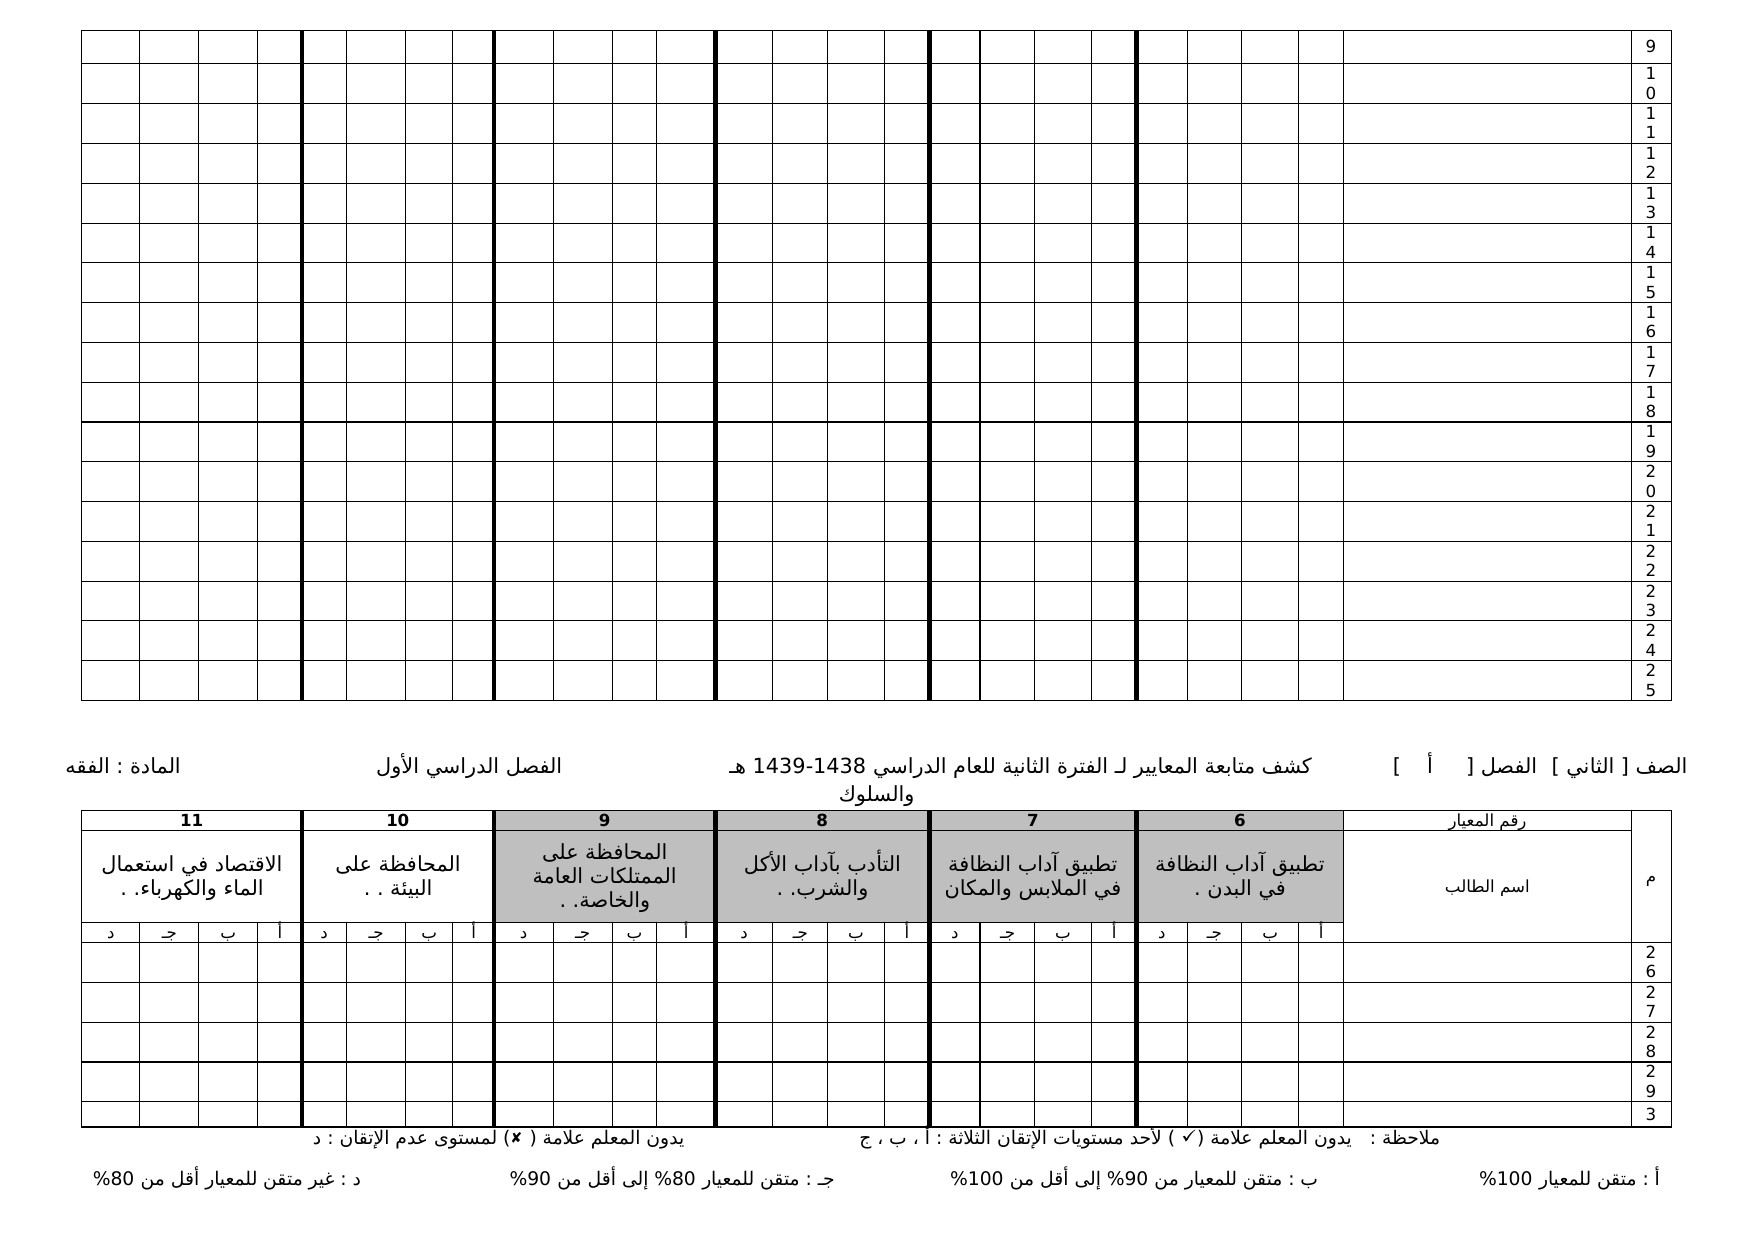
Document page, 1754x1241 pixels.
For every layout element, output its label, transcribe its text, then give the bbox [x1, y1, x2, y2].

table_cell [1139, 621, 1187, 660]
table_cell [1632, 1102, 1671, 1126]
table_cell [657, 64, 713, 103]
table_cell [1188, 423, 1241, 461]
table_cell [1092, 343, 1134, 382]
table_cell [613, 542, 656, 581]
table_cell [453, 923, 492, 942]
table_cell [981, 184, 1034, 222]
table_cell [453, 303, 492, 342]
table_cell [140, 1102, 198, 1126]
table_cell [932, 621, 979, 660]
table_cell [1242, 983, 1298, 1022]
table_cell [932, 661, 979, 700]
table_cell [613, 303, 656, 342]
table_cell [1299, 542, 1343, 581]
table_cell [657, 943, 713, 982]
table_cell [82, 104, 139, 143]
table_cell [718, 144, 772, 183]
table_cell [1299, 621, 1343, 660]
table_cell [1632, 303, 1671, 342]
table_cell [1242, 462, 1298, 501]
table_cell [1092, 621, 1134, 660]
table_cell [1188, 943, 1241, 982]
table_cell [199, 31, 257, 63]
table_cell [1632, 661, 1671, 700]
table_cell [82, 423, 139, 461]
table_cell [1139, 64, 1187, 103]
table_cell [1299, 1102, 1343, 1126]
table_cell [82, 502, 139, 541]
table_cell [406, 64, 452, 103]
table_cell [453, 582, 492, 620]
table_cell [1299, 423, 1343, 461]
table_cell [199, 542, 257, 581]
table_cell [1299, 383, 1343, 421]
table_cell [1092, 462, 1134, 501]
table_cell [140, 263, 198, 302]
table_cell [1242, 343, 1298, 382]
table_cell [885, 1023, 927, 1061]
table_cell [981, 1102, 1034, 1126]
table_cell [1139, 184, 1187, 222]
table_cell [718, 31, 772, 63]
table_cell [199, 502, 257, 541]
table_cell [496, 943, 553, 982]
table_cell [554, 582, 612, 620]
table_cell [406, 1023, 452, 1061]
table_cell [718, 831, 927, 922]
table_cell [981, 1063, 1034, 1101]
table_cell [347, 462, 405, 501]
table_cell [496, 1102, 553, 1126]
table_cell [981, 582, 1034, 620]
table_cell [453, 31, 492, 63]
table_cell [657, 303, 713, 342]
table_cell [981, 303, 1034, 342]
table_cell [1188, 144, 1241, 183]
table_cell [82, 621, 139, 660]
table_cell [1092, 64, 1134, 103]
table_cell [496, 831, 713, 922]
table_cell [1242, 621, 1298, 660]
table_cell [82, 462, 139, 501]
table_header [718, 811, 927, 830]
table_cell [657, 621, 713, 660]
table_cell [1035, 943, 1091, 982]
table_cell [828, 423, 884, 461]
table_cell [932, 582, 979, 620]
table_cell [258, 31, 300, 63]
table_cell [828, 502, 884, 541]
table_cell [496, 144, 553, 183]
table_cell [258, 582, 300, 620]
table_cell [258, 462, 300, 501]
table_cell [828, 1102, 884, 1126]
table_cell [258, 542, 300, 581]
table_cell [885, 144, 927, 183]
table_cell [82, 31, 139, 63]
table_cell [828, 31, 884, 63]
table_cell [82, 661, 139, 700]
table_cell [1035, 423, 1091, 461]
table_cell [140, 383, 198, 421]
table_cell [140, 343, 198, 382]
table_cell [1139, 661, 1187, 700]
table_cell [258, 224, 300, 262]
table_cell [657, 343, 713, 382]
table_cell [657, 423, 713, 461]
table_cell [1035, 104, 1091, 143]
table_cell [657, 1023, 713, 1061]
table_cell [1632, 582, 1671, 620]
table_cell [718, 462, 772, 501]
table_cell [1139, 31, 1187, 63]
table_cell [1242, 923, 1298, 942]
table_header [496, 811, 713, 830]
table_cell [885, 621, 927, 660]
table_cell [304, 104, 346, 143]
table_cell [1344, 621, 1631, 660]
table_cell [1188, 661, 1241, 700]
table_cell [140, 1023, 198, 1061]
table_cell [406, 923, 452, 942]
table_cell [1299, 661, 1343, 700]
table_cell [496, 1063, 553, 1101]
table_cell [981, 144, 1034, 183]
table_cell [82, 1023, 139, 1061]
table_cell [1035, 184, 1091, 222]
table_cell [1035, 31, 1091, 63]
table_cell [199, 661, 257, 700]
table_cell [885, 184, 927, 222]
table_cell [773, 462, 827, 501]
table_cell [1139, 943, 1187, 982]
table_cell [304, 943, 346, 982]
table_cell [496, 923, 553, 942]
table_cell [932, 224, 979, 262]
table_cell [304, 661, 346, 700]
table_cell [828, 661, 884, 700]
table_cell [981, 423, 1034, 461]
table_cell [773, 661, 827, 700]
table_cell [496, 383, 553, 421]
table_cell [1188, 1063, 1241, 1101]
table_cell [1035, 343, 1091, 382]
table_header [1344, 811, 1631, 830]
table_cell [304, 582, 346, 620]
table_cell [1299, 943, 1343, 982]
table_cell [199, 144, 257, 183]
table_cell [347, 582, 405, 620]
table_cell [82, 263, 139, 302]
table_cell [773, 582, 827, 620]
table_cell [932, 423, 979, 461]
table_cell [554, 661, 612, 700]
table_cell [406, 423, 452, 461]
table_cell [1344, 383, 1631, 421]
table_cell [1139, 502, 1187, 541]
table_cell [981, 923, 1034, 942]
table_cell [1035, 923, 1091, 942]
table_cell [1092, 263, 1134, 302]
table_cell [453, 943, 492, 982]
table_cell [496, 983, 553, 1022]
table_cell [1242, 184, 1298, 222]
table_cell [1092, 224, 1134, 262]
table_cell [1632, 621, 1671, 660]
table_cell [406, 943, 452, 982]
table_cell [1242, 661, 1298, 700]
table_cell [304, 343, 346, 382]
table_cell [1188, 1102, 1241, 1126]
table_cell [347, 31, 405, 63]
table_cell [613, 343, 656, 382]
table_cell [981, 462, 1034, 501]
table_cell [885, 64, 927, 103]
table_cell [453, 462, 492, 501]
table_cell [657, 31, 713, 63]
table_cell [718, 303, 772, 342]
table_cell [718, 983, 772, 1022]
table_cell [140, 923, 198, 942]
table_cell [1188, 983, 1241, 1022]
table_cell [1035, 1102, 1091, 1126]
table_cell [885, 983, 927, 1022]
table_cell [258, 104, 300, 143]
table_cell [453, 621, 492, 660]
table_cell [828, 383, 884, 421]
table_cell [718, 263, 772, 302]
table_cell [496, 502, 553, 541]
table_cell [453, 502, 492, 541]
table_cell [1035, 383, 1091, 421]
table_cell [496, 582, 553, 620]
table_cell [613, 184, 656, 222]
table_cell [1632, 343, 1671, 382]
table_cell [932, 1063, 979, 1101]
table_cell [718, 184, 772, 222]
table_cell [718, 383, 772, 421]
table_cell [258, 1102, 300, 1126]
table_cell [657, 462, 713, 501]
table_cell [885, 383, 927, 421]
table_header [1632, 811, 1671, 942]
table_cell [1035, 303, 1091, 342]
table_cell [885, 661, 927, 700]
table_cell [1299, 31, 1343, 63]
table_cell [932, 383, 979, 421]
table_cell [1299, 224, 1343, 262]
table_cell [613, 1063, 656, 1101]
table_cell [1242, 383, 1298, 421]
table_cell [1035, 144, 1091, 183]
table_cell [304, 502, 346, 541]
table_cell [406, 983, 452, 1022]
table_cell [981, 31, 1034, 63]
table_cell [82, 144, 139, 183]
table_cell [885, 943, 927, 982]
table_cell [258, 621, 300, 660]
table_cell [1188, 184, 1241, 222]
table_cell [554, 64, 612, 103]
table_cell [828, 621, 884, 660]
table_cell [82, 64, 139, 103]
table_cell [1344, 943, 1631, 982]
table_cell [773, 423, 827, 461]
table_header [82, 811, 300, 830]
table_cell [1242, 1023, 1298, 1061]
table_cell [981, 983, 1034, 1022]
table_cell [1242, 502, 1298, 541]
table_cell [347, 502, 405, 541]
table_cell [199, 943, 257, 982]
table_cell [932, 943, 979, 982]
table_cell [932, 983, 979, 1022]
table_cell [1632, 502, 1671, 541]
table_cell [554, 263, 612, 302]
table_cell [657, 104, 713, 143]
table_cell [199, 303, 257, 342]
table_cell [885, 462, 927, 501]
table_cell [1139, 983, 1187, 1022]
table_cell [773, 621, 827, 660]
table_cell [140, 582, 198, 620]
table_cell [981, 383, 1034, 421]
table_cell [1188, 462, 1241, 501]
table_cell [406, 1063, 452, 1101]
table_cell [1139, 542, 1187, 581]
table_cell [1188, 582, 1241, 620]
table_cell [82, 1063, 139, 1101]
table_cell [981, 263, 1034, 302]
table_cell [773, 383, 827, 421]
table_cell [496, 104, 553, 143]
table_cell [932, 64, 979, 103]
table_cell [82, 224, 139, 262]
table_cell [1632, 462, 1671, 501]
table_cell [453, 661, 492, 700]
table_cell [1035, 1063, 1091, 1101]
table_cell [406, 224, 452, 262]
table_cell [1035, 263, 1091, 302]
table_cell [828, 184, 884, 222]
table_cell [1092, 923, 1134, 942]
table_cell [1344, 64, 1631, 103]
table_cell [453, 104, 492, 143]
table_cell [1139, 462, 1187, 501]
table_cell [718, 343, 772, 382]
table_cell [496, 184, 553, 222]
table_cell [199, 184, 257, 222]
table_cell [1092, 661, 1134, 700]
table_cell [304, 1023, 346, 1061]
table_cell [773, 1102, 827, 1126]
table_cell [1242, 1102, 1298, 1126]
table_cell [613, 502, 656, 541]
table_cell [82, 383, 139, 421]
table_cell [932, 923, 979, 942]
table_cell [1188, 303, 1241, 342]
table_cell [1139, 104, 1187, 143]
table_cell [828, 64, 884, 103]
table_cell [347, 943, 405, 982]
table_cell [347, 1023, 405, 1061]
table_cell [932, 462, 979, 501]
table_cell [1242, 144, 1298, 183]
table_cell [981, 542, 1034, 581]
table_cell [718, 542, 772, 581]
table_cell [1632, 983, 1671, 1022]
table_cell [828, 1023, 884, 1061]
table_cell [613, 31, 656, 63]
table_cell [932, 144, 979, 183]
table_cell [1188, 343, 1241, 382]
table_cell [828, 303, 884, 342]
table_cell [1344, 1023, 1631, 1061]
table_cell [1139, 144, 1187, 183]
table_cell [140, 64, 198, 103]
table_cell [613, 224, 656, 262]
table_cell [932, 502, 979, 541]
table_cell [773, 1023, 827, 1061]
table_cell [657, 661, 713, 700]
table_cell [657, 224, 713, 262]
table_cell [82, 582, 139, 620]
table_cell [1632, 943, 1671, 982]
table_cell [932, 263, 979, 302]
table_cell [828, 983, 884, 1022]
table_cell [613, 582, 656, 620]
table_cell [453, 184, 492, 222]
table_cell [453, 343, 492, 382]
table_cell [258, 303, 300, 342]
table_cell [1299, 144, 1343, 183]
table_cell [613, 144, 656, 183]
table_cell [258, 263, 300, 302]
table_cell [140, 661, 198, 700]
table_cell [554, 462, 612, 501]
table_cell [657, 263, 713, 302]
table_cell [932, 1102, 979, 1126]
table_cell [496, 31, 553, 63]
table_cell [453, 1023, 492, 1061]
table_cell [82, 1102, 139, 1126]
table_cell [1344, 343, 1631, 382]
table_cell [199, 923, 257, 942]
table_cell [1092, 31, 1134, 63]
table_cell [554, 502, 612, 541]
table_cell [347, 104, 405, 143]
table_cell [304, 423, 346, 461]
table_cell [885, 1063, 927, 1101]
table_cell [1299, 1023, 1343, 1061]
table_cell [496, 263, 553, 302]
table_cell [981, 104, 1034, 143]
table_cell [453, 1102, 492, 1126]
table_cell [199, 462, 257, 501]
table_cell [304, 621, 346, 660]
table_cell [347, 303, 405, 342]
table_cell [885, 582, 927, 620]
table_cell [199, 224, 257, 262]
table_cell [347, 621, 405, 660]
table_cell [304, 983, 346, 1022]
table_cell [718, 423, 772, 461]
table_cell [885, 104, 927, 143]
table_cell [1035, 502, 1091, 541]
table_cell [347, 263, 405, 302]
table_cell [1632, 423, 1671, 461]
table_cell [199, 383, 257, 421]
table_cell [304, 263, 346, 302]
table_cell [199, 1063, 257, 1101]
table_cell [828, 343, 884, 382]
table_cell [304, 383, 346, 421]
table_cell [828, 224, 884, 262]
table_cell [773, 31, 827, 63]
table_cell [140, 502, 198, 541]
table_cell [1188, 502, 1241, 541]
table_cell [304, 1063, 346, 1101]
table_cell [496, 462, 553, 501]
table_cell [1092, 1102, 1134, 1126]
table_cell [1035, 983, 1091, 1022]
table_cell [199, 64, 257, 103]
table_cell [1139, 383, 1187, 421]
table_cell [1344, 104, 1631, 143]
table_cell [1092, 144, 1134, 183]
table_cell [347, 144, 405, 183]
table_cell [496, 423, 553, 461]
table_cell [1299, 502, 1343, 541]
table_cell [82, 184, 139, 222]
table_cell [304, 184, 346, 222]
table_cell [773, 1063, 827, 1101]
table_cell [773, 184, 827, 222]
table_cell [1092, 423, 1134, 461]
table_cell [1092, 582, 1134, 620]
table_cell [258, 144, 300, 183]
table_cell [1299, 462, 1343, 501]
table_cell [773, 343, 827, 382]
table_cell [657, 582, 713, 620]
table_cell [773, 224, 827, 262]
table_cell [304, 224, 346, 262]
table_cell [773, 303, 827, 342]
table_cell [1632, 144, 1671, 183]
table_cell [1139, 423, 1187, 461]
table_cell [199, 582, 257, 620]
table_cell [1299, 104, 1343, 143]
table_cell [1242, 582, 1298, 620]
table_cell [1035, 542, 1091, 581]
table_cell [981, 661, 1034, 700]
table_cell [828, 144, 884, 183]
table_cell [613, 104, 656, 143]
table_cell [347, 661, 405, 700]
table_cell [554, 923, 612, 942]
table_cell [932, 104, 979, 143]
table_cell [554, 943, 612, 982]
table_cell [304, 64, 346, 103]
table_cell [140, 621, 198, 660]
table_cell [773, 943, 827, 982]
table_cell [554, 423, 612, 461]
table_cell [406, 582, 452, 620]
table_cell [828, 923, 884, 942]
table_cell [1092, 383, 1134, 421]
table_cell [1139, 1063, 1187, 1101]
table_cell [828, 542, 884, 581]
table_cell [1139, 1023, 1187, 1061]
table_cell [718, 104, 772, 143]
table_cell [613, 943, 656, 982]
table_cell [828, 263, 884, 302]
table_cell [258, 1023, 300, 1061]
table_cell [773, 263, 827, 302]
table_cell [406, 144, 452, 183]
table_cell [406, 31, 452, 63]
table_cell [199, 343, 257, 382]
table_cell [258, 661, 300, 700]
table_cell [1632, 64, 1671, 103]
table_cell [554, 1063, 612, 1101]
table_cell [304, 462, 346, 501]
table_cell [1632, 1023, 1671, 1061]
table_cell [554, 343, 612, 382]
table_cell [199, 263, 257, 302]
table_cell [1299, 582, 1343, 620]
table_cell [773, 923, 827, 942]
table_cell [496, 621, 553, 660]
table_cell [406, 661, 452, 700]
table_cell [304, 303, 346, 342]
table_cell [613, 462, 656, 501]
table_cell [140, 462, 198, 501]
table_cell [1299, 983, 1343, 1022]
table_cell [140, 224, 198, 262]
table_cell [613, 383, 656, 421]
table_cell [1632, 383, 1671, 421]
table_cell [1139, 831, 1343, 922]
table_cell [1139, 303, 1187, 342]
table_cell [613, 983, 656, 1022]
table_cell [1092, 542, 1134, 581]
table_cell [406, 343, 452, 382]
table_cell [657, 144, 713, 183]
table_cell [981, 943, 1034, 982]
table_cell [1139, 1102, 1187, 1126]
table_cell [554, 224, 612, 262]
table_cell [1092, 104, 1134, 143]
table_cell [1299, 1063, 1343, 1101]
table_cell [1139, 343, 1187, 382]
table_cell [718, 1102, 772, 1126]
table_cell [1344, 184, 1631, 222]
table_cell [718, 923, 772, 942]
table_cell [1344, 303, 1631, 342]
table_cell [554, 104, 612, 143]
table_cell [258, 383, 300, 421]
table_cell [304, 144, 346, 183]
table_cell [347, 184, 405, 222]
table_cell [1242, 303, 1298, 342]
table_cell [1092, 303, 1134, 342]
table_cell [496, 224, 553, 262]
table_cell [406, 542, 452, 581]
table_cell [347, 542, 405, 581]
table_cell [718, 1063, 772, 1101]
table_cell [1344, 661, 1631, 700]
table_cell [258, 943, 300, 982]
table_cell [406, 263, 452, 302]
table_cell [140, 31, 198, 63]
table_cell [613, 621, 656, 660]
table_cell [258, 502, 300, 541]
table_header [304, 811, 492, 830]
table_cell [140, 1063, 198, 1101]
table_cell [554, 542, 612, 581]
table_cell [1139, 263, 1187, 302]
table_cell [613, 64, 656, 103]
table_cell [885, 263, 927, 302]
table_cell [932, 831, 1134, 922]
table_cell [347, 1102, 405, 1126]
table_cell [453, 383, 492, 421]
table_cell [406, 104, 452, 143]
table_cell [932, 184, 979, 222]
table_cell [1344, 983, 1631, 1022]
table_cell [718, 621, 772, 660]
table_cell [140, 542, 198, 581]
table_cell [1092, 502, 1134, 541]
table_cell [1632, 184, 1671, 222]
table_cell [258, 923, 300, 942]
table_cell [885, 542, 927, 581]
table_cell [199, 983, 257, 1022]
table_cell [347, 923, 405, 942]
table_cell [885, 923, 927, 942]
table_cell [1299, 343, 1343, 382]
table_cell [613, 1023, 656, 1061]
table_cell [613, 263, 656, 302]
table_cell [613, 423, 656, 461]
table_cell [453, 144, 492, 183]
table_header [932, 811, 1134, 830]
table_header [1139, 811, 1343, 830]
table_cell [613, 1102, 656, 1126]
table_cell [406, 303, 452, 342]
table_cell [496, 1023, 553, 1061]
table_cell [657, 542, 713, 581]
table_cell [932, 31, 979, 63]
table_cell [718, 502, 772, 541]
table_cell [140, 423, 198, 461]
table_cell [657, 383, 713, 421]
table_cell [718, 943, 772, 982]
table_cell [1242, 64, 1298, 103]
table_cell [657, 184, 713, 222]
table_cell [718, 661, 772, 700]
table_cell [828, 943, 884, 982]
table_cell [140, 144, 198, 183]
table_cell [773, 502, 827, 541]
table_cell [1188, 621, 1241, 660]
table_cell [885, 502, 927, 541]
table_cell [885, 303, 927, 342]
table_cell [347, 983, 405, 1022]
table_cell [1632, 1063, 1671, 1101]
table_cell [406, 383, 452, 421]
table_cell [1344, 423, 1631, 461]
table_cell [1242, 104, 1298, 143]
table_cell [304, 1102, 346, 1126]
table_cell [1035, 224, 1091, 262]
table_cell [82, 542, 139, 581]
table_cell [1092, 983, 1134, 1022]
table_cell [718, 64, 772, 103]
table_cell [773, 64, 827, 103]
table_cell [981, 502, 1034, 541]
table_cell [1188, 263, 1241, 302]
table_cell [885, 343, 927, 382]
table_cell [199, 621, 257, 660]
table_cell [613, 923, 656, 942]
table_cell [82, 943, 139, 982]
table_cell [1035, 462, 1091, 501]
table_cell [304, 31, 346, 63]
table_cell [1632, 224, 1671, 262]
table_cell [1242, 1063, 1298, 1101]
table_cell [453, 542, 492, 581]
text الصف [ الثاني ] الفصل [ أ ] كشف متابعة المعايير لـ الفترة الثانية للعام الدراسي 1438-1439 هـ الفصل الدراسي الأول المادة : الفقه والسلوك [25, 754, 1728, 806]
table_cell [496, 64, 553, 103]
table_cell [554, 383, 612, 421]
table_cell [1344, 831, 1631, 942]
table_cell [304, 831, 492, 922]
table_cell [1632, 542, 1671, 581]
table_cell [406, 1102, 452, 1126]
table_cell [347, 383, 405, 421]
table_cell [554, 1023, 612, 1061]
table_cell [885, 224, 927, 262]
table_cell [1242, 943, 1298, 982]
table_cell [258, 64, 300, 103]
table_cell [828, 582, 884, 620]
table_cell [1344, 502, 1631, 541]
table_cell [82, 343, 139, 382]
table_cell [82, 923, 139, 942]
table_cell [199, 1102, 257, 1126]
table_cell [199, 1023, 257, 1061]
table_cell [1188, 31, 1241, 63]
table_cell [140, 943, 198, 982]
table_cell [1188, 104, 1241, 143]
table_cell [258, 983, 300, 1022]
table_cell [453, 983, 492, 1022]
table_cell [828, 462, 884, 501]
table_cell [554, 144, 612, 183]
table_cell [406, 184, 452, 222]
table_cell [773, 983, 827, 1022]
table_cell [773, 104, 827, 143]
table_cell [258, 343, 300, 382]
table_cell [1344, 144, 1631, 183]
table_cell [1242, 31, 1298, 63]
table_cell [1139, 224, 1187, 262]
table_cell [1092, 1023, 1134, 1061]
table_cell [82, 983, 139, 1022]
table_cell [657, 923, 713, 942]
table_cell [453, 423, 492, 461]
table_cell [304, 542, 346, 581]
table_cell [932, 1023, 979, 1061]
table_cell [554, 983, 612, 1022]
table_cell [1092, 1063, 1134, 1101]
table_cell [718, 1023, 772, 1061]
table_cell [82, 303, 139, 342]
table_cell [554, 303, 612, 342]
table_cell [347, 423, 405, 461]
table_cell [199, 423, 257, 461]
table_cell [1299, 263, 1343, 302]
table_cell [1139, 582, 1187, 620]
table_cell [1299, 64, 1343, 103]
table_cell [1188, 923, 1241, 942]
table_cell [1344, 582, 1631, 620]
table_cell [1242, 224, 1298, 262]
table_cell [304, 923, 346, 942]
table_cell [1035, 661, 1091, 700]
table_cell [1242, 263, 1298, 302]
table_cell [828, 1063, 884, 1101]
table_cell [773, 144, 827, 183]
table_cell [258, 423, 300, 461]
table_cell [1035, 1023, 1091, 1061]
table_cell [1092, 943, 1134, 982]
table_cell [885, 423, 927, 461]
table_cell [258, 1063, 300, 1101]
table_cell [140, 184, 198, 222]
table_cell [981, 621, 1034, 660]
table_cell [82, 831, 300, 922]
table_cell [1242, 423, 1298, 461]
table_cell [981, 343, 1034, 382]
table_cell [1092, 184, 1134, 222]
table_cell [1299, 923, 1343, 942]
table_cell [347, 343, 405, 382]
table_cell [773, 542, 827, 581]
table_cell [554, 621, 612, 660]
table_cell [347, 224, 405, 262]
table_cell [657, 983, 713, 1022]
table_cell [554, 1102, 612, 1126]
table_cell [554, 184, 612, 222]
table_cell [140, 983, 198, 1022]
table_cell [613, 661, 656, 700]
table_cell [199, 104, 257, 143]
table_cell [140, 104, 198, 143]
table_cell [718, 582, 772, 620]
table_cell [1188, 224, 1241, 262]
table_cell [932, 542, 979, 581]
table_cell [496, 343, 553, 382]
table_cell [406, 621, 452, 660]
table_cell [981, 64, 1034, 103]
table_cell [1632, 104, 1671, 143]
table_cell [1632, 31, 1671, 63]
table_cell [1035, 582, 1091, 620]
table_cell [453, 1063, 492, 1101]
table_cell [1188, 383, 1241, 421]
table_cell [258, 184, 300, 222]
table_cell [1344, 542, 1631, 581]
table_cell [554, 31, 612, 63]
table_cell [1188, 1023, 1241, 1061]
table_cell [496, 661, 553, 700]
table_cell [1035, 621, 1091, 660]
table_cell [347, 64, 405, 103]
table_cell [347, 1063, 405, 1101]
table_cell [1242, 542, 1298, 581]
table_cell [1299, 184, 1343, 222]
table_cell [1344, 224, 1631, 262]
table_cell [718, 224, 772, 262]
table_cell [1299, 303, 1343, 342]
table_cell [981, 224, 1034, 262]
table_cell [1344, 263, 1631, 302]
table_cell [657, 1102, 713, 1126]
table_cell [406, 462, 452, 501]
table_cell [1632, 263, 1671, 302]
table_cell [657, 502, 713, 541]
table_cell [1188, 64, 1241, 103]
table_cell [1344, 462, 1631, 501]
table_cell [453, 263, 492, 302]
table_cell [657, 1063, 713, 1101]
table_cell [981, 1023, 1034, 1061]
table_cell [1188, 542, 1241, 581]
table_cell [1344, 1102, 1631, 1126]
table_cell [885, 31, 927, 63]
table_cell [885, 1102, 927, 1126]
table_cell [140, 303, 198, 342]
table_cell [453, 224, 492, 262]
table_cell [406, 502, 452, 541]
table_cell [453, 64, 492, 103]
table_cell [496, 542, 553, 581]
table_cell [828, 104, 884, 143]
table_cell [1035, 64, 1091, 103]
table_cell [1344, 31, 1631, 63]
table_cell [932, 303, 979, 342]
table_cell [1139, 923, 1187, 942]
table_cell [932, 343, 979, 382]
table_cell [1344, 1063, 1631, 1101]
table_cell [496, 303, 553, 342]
